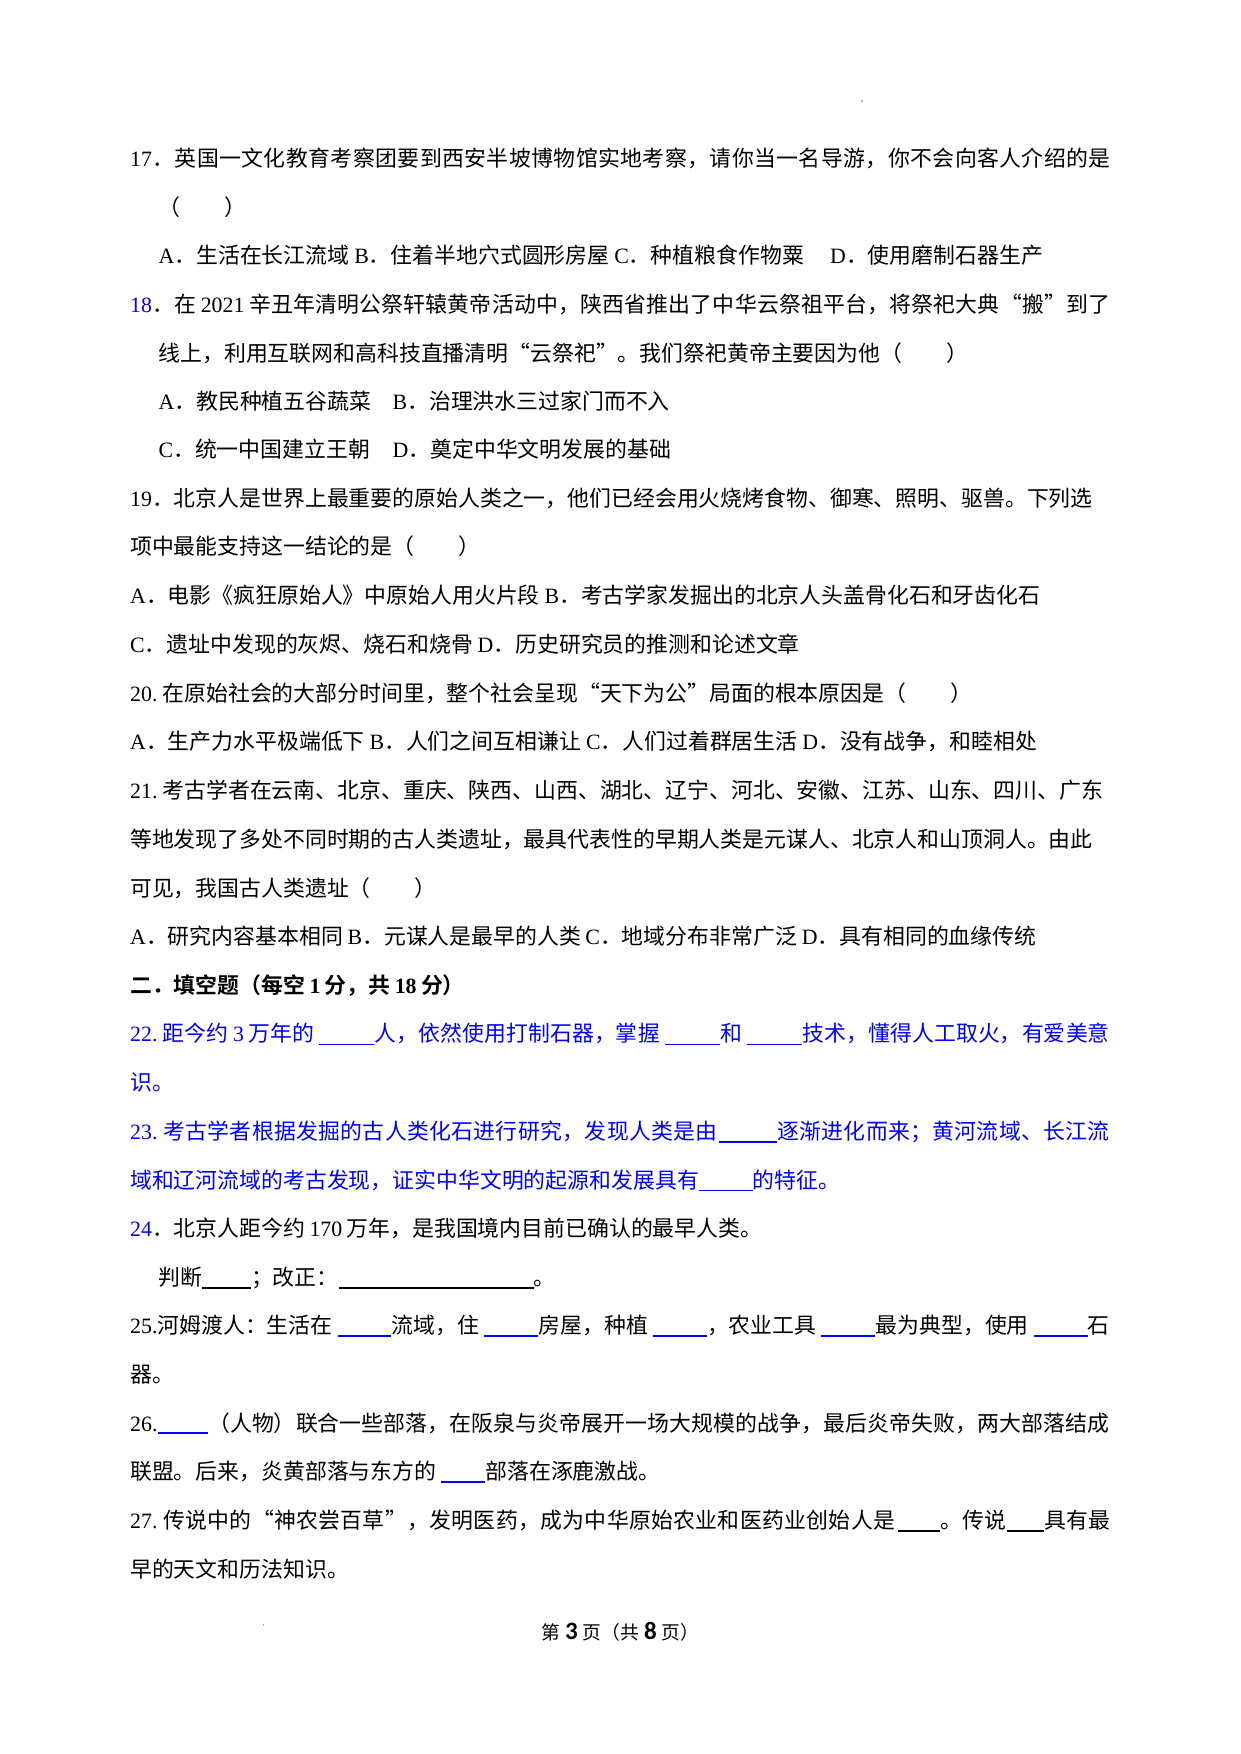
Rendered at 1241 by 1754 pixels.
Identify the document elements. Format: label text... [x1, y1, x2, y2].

text A．教民种植五谷蔬菜 B．治理洪水三过家门而不入 [130, 383, 1110, 416]
text 17．英国一文化教育考察团要到西安半坡博物馆实地考察，请你当一名导游，你不会向客人介绍的是（ ） [130, 141, 1110, 222]
text 22. 距今约3万年的 人，依然使用打制石器，掌握 和 技术，懂得人工取火，有爱美意识。 23. 考古学者根据发掘的古人类化石进行研究，发现人类是由 逐渐进化而来；黄河流域、长江流域和辽河流域的考古发现，证实中华文明的起源和发展具有 的特征。 24．北京人距今约170万年，是我国境内目前已确认的最早人类。 [130, 1016, 1110, 1243]
text 19．北京人是世界上最重要的原始人类之一，他们已经会用火烧烤食物、御寒、照明、驱兽。下列选项中最能支持这一结论的是（ ） A．电影《疯狂原始人》中原始人用火片段 B．考古学家发掘出的北京人头盖骨化石和牙齿化石 C．遗址中发现的灰烬、烧石和烧骨 D．历史研究员的推测和论述文章 20. 在原始社会的大部分时间里，整个社会呈现“天下为公”局面的根本原因是（ ） A．生产力水平极端低下 B．人们之间互相谦让 C．人们过着群居生活 D．没有战争，和睦相处 21. 考古学者在云南、北京、重庆、陕西、山西、湖北、辽宁、河北、安徽、江苏、山东、四川、广东等地发现了多处不同时期的古人类遗址，最具代表性的早期人类是元谋人、北京人和山顶洞人。由此可见，我国古人类遗址（ ） A．研究内容基本相同 B．元谋人是最早的人类C．地域分布非常广泛 D．具有相同的血缘传统 二．填空题（每空1分，共18分） [130, 480, 1110, 1000]
text 判断 ；改正： 。 [158, 1259, 1110, 1292]
text 18．在2021辛丑年清明公祭轩辕黄帝活动中，陕西省推出了中华云祭祖平台，将祭祀大典“搬”到了线上，利用互联网和高科技直播清明“云祭祀”。我们祭祀黄帝主要因为他（ ） [130, 286, 1110, 368]
text 25.河姆渡人：生活在 流域，住 房屋，种植 ，农业工具 最为典型，使用 石器。 26. （人物）联合一些部落，在阪泉与炎帝展开一场大规模的战争，最后炎帝失败，两大部落结成联盟。后来，炎黄部落与东方的 部落在涿鹿激战。 27. 传说中的“神农尝百草”，发明医药，成为中华原始农业和医药业创始人是 。传说 具有最早的天文和历法知识。 [130, 1308, 1110, 1584]
text A．生活在长江流域 B．住着半地穴式圆形房屋 C．种植粮食作物粟 D．使用磨制石器生产 [130, 238, 1110, 271]
text C．统一中国建立王朝 D．奠定中华文明发展的基础 [130, 432, 1110, 464]
